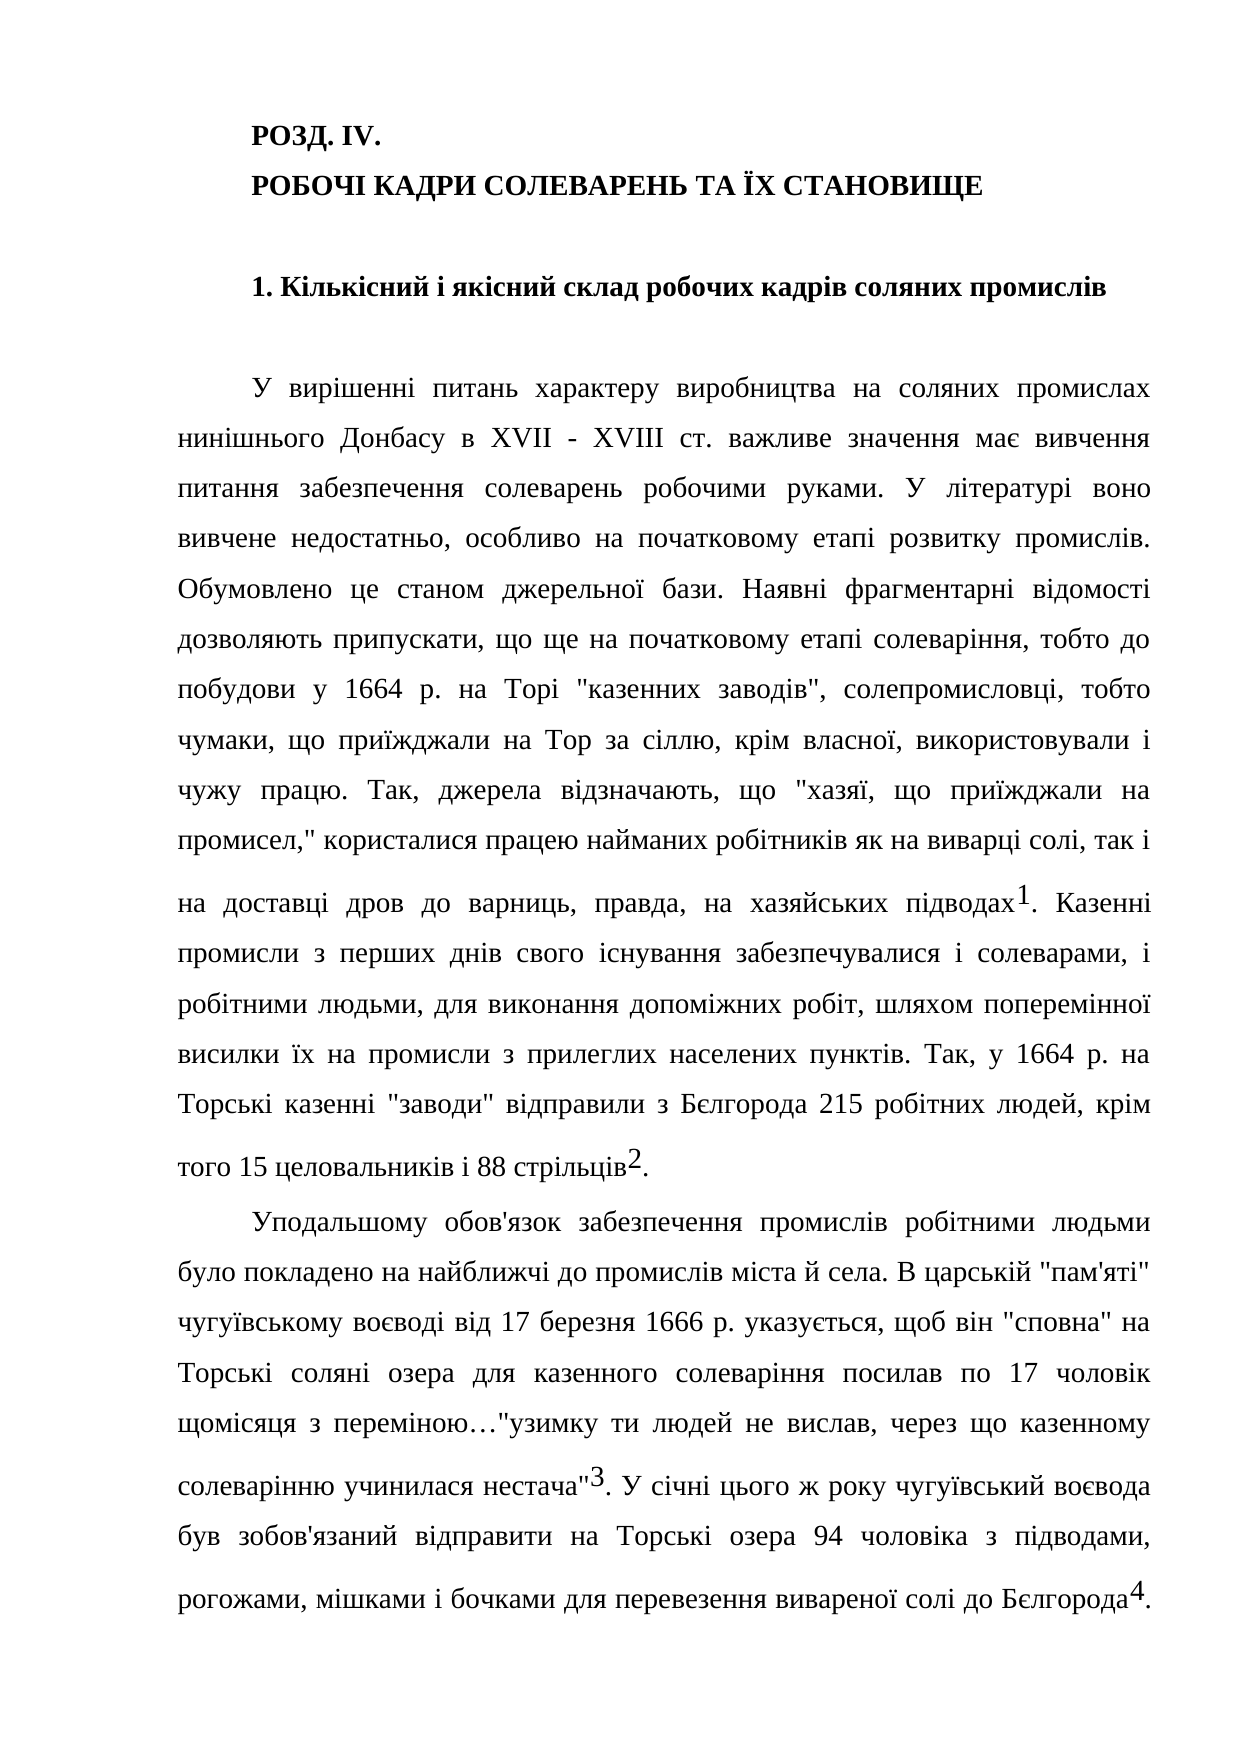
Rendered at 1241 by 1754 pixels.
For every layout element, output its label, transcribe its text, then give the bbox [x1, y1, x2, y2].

text РОБОЧІ КАДРИ СОЛЕВАРЕНЬ ТА ЇХ СТАНОВИЩЕ [177, 168, 1152, 202]
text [177, 1204, 1152, 1614]
text Розд. IV. [177, 118, 1152, 152]
text У вирішенні питань характеру виробництва на соляних промислах нинішнього Донбасу в ХVII - ХVIII ст. важливе значення має вивчення питання забезпечення солеварень робочими руками. У літературі воно вивчене недостатньо, особливо на початковому етапі розвитку промислів. Обумовлено це станом джерельної бази. Наявні фрагментарні відомості дозволяють припускати, що ще на початковому етапі солеваріння, тобто до побудови у 1664 р. на Торі "казенних заводів", солепромисловці, тобто чумаки, що приїжджали на Тор за сіллю, крім власної, використовували і чужу працю. Так, джерела відзначають, що "хазяї, що приїжджали на промисел," користалися працею найманих робітників як на виварці солі, так і на доставці дров до варниць, правда, на хазяйських підводах1. Казенні промисли з перших днів свого існування забезпечувалися і солеварами, і робітними людьми, для виконання допоміжних робіт, шляхом поперемінної висилки їх на промисли з прилеглих населених пунктів. Так, у 1664 р. на Торські казенні "заводи" відправили з Бєлгорода 215 робітних людей, крім того 15 целовальників і 88 стрільців2. [177, 370, 1152, 1183]
text 1. Кількісний і якісний склад робочих кадрів соляних промислів [177, 269, 1152, 303]
